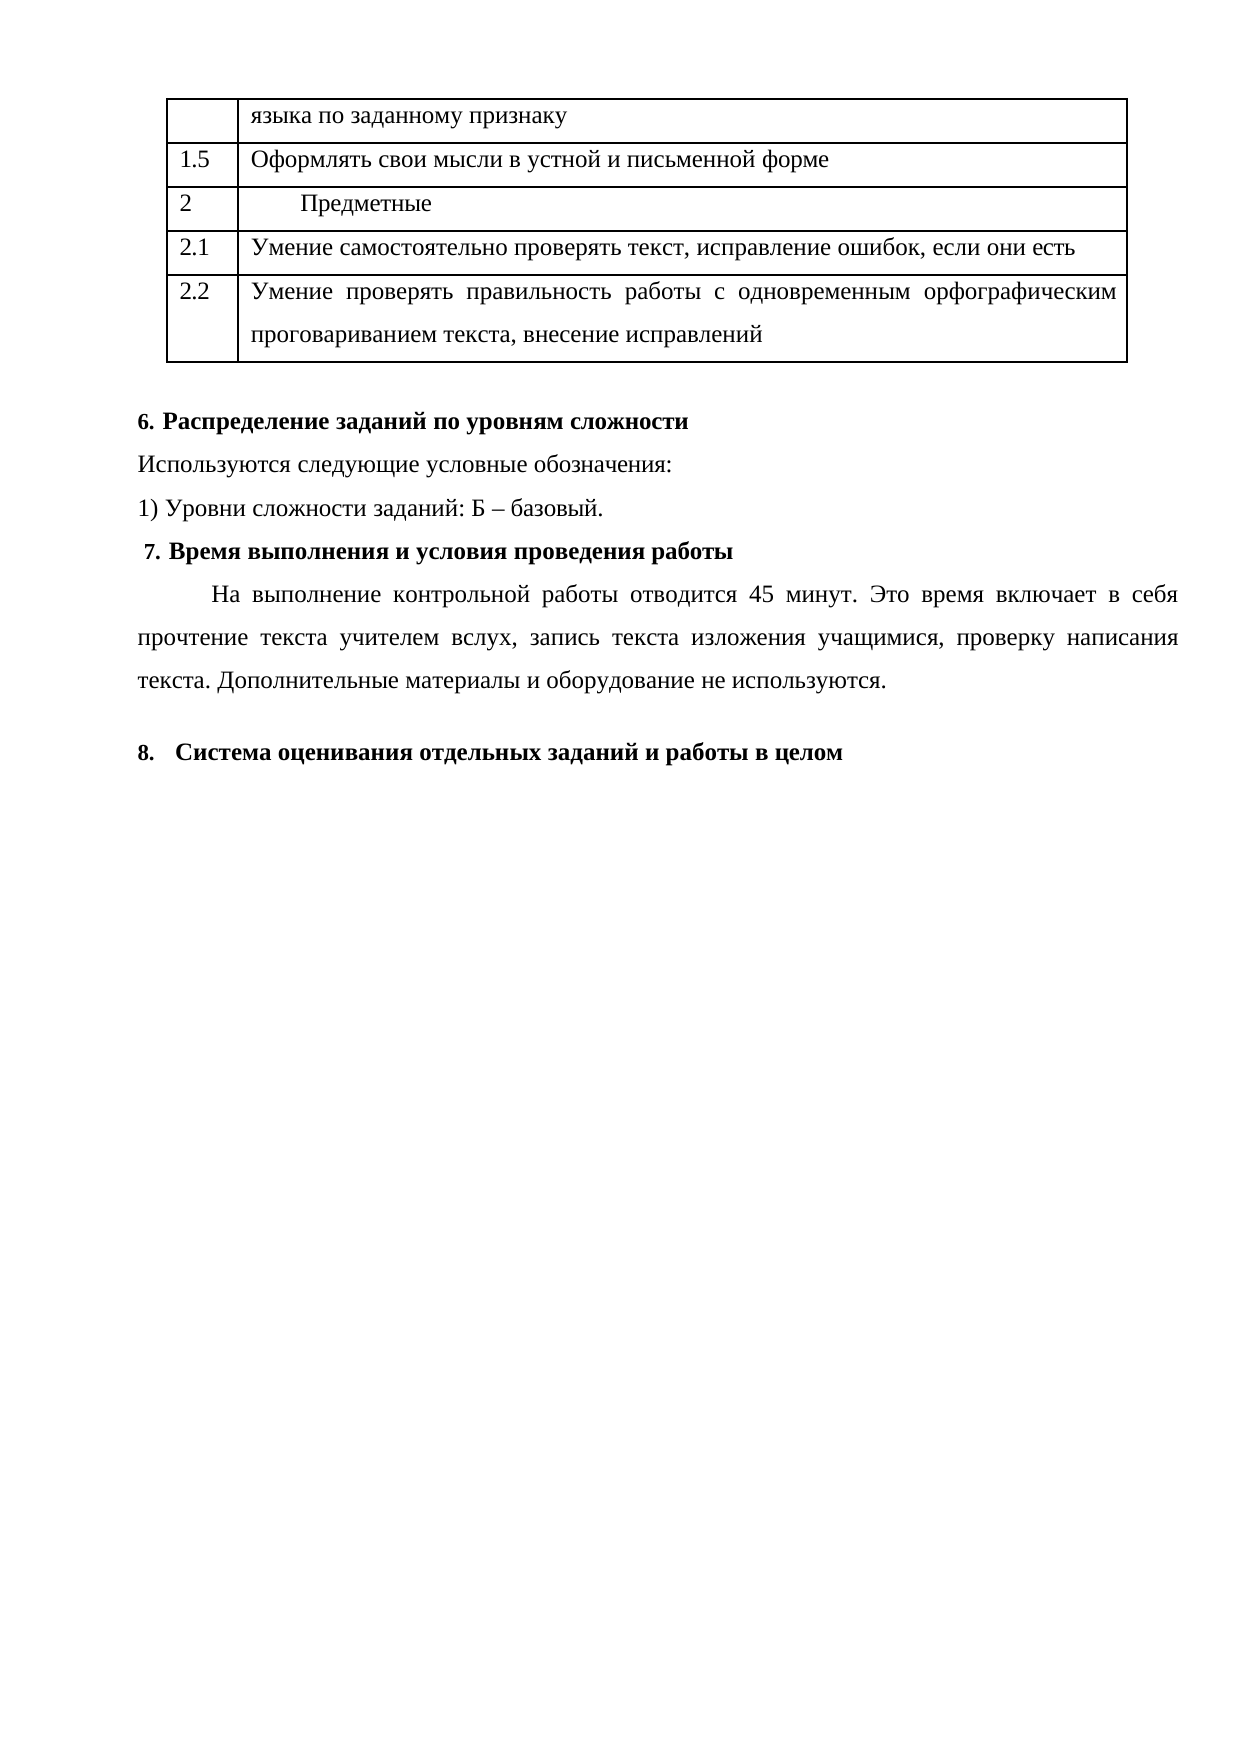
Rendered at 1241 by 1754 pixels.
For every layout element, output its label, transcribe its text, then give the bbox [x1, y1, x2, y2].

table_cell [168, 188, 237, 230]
list Распределение заданий по уровням сложности [137, 406, 1240, 435]
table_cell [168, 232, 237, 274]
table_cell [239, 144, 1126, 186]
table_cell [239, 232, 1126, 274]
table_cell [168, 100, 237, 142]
list Система оценивания отдельных заданий и работы в целом [137, 737, 1240, 766]
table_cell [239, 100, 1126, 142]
text На выполнение контрольной работы отводится 45 минут. Это время включает в себя прочтение текста учителем вслух, запись текста изложения учащимися, проверку написания текста. Дополнительные материалы и оборудование не используются. [137, 579, 1180, 694]
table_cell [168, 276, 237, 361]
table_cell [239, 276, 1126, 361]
list Время выполнения и условия проведения работы [144, 536, 1240, 564]
text 1) Уровни сложности заданий: Б – базовый. [137, 493, 1240, 521]
text Используются следующие условные обозначения: [137, 449, 1240, 478]
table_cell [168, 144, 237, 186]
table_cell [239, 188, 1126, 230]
